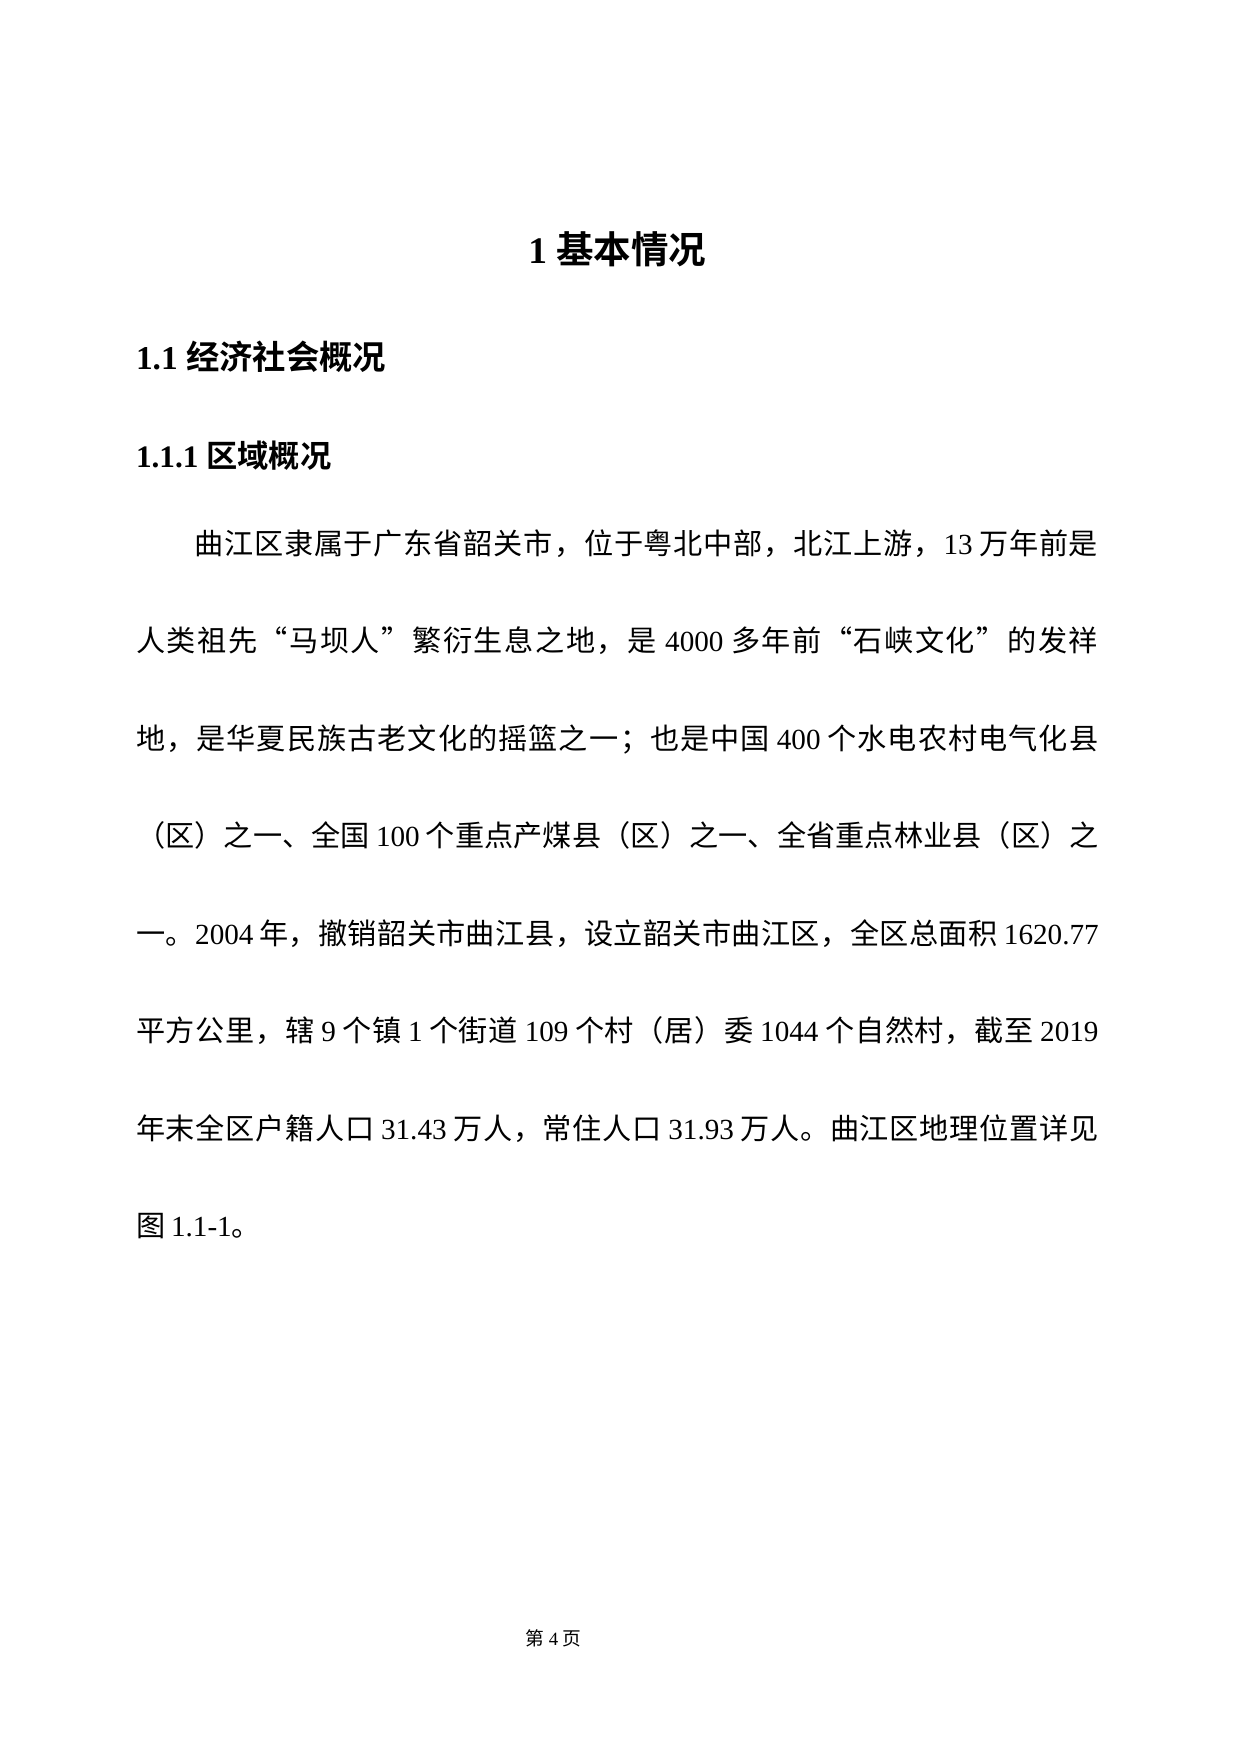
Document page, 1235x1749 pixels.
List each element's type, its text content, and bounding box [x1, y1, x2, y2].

subtitle 1.1.1 区域概况 [136, 422, 1098, 487]
subtitle 1 基本情况 [136, 214, 1098, 279]
subtitle 1.1 经济社会概况 [136, 323, 1098, 388]
text 曲江区隶属于广东省韶关市，位于粤北中部，北江上游，13万年前是人类祖先“马坝人”繁衍生息之地，是4000多年前“石峡文化”的发祥地，是华夏民族古老文化的摇篮之一；也是中国400个水电农村电气化县（区）之一、全国100个重点产煤县（区）之一、全省重点林业县（区）之一。2004年，撤销韶关市曲江县，设立韶关市曲江区，全区总面积1620.77平方公里，辖9个镇1个街道109个村（居）委1044个自然村，截至2019年末全区户籍人口31.43万人，常住人口31.93万人。曲江区地理位置详见图1.1-1。 [136, 509, 1098, 1257]
